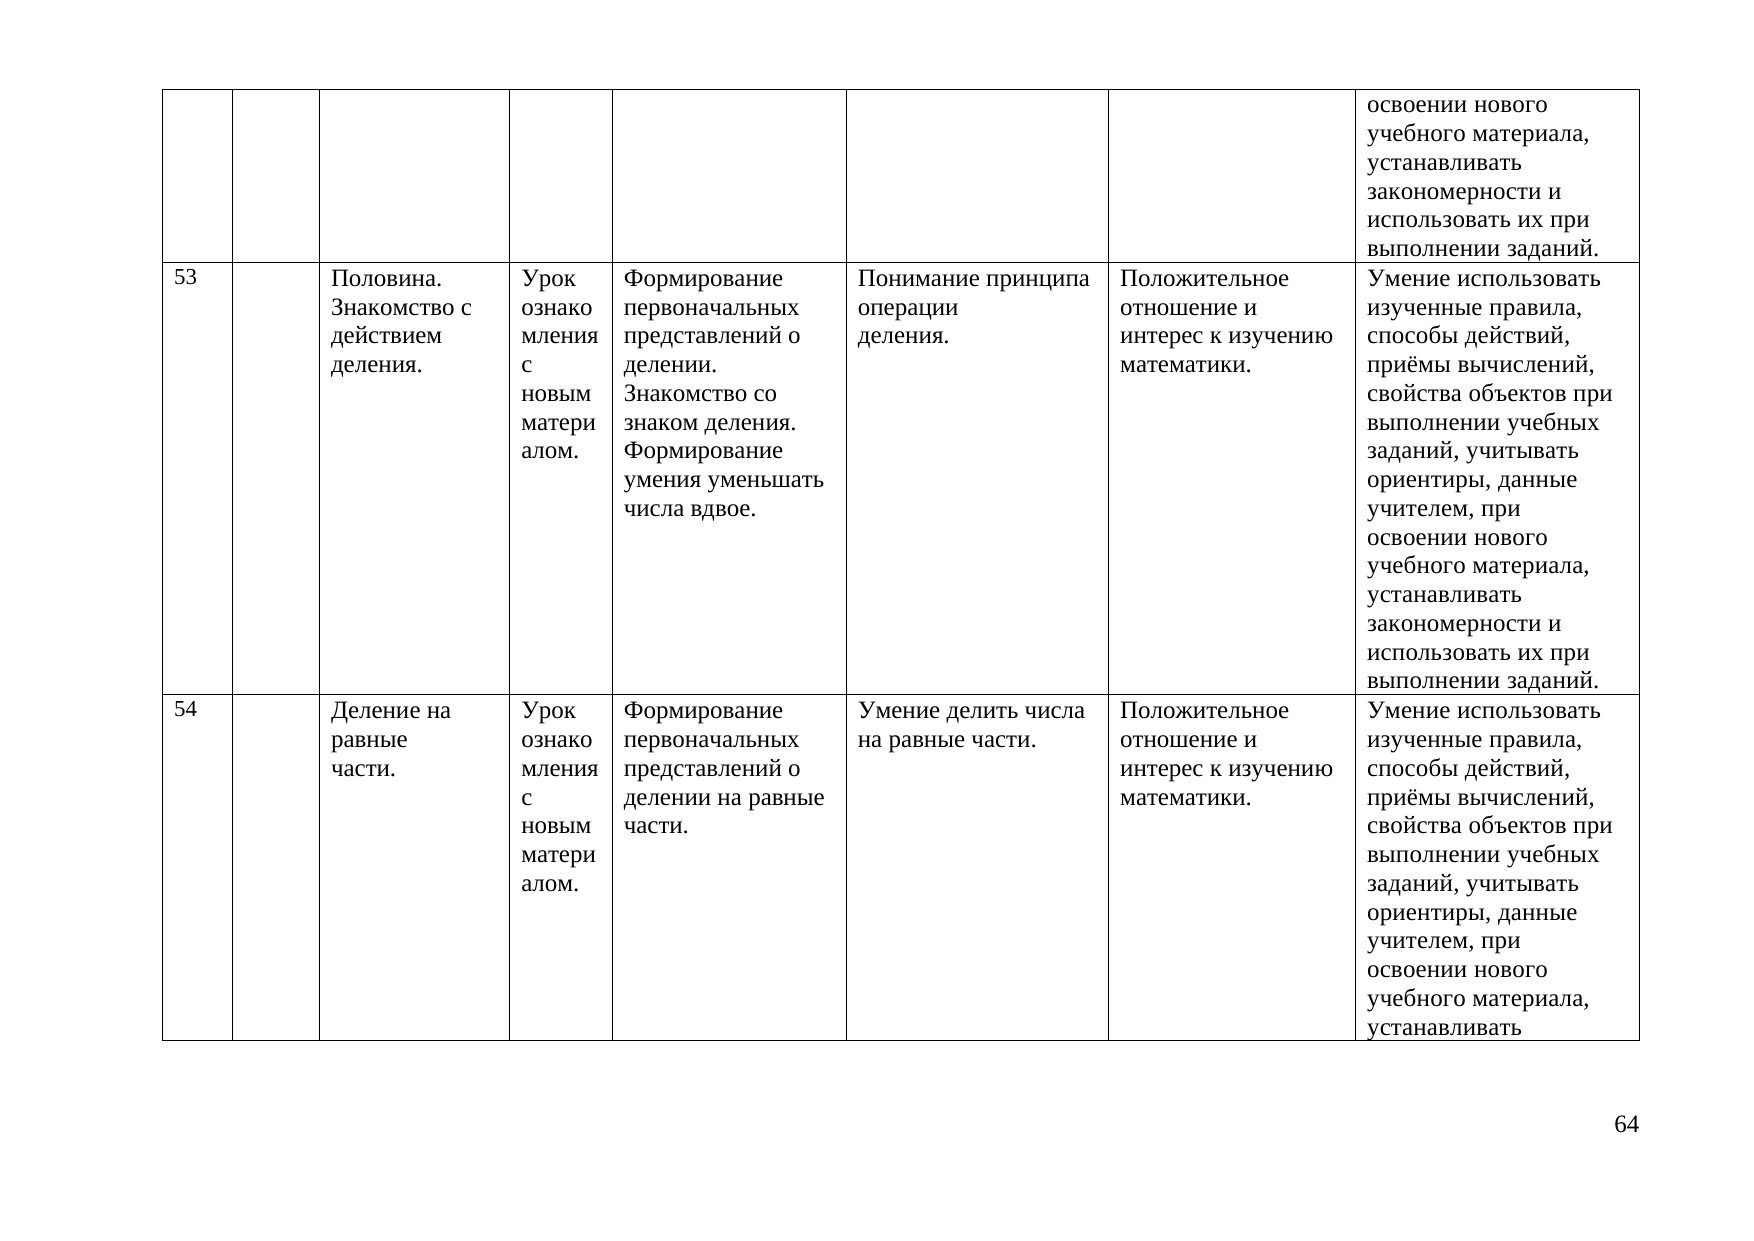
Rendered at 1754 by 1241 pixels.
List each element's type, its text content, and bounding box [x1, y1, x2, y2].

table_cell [1109, 90, 1355, 262]
table_cell [233, 263, 319, 694]
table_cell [320, 90, 509, 262]
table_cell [320, 695, 509, 1040]
table_cell 52 [163, 90, 232, 262]
table_cell Урок ознакомления с новым материалом. [510, 263, 612, 694]
table_cell Понимание принципа операции деления. [847, 263, 1108, 694]
table_cell 54 [163, 695, 232, 1040]
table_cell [1356, 90, 1639, 262]
table_cell Половина. Знакомство с действием деления. [320, 263, 509, 694]
table_cell Формирование первоначальных представлений о делении. Знакомство со знаком деления. Формирование умения уменьшать числа вдвое. [613, 263, 846, 694]
table_cell 53 [163, 263, 232, 694]
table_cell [613, 90, 846, 262]
table_cell [233, 695, 319, 1040]
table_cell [510, 695, 612, 1040]
table_cell Положительное отношение и интерес к изучению математики. [1109, 263, 1355, 694]
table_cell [510, 90, 612, 262]
table_cell [233, 90, 319, 262]
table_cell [1356, 695, 1639, 1040]
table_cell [613, 695, 846, 1040]
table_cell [847, 695, 1108, 1040]
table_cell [847, 90, 1108, 262]
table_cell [1109, 695, 1355, 1040]
